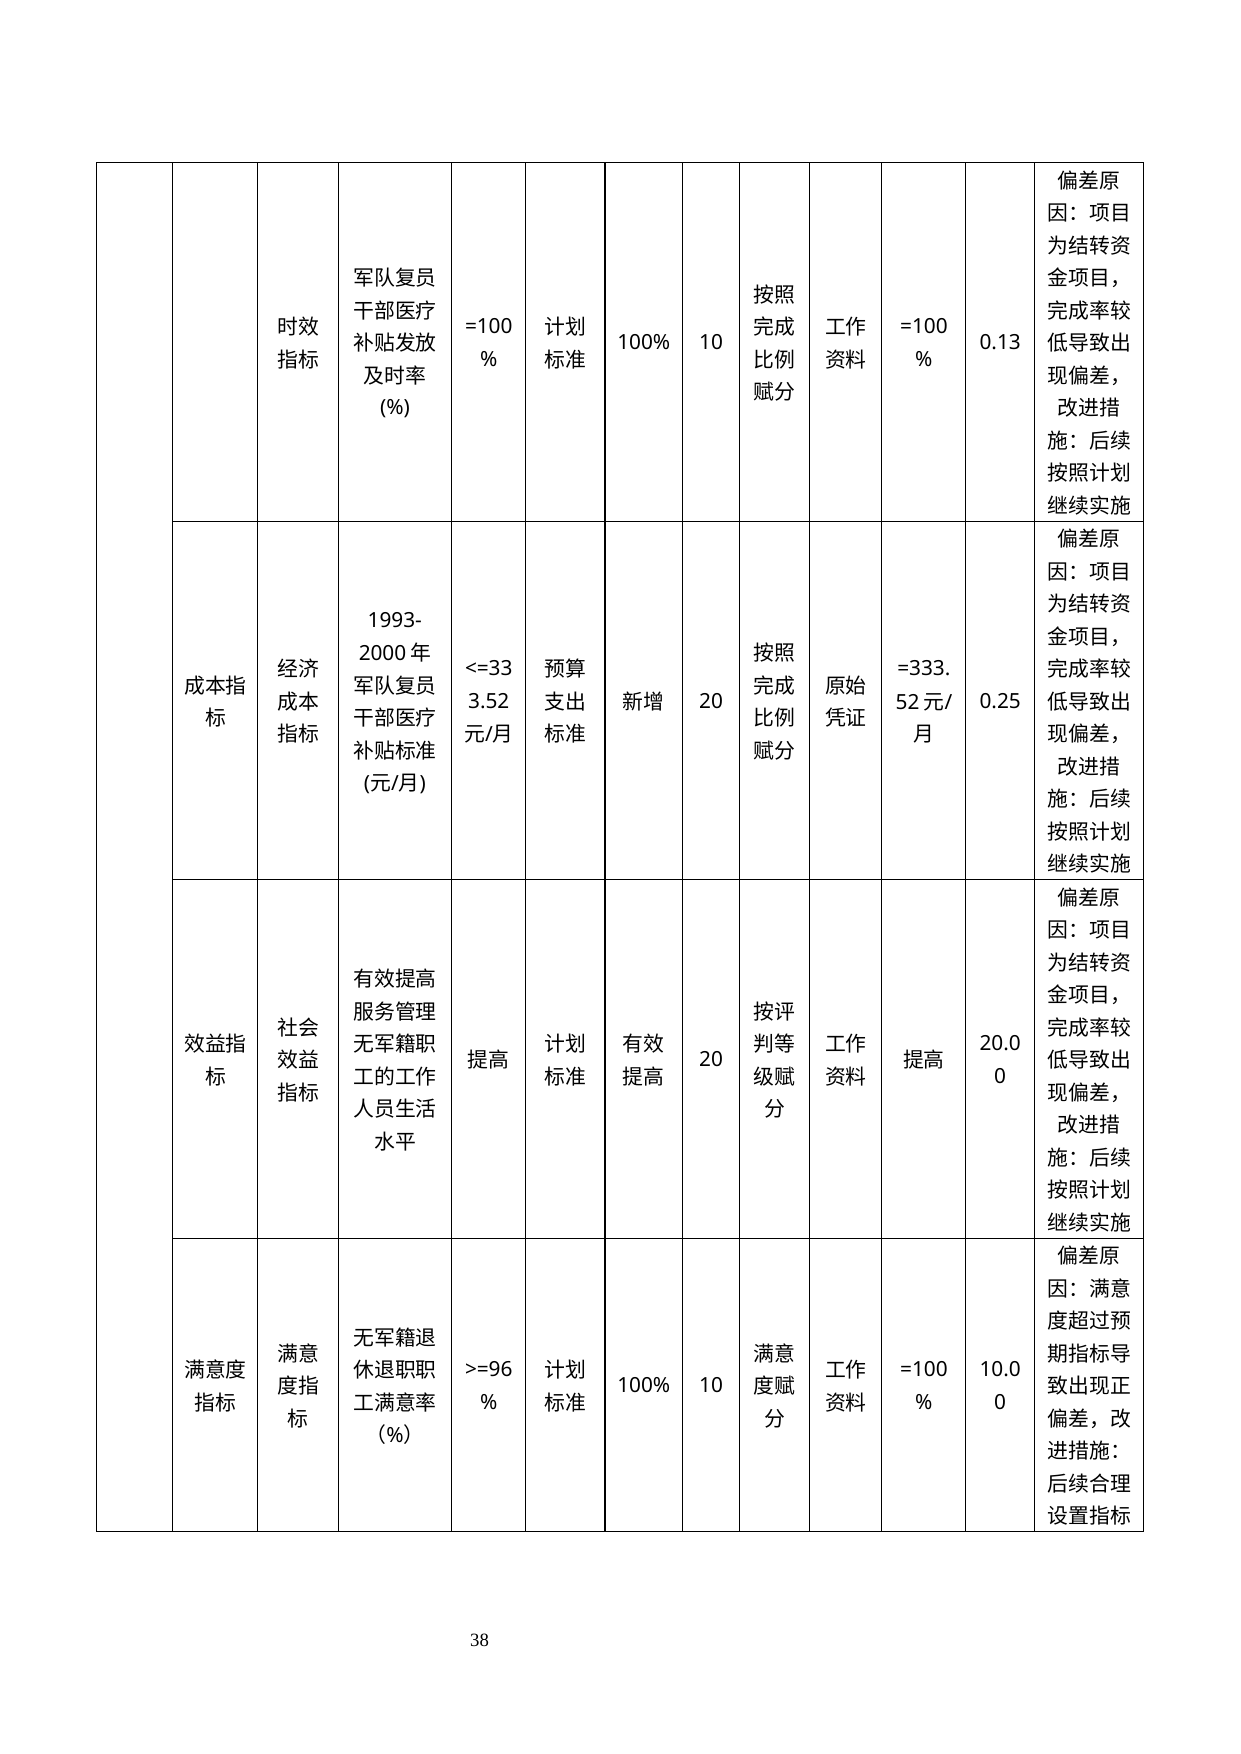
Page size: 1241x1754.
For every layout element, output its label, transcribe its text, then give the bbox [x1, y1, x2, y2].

table_cell 有效提高 [606, 880, 682, 1238]
table_cell 时效指标 [258, 163, 338, 521]
table_cell 按照完成比例赋分 [740, 163, 809, 521]
table_cell 20 [683, 522, 739, 879]
table_cell 工作资料 [810, 163, 881, 521]
table_cell 20.00 [966, 880, 1034, 1238]
table_cell 10 [683, 1239, 739, 1531]
table_cell 满意度指标 [258, 1239, 338, 1531]
table_cell 按照完成比例赋分 [740, 522, 809, 879]
table_cell =100% [452, 163, 525, 521]
table_cell 100% [606, 1239, 682, 1531]
table_cell 0.25 [966, 522, 1034, 879]
table_cell 有效提高服务管理无军籍职工的工作人员生活水平 [339, 880, 451, 1238]
table_cell 提高 [452, 880, 525, 1238]
table_cell 0.13 [966, 163, 1034, 521]
table_cell 按评判等级赋分 [740, 880, 809, 1238]
table_cell 成本指标 [173, 522, 257, 879]
table_cell 经济成本指标 [258, 522, 338, 879]
table_cell 新增 [606, 522, 682, 879]
table_cell 10.00 [966, 1239, 1034, 1531]
table_cell =100% [882, 163, 965, 521]
table_cell 计划标准 [526, 163, 604, 521]
table_cell 预算支出标准 [526, 522, 604, 879]
table_cell 计划标准 [526, 880, 604, 1238]
table_cell 20 [683, 880, 739, 1238]
table_cell 偏差原因：满意度超过预期指标导致出现正偏差，改进措施：后续合理设置指标 [1035, 1239, 1143, 1531]
table_cell <=333.52元/月 [452, 522, 525, 879]
table_cell 100% [606, 163, 682, 521]
table_cell 1993-2000年军队复员干部医疗补贴标准(元/月) [339, 522, 451, 879]
table_cell 偏差原因：项目为结转资金项目，完成率较低导致出现偏差，改进措施：后续按照计划继续实施 [1035, 880, 1143, 1238]
table_cell 效益指标 [173, 880, 257, 1238]
table_cell 军队复员干部医疗补贴发放及时率(%) [339, 163, 451, 521]
table_cell 原始凭证 [810, 522, 881, 879]
table_cell 工作资料 [810, 880, 881, 1238]
table_cell >=96% [452, 1239, 525, 1531]
table_cell 偏差原因：项目为结转资金项目，完成率较低导致出现偏差，改进措施：后续按照计划继续实施 [1035, 163, 1143, 521]
table_cell 10 [683, 163, 739, 521]
table_cell 计划标准 [526, 1239, 604, 1531]
table_cell 满意度指标 [173, 1239, 257, 1531]
table_cell =100% [882, 1239, 965, 1531]
table_cell 偏差原因：项目为结转资金项目，完成率较低导致出现偏差，改进措施：后续按照计划继续实施 [1035, 522, 1143, 879]
table_cell 社会效益指标 [258, 880, 338, 1238]
table_cell =333.52元/月 [882, 522, 965, 879]
table_cell 满意度赋分 [740, 1239, 809, 1531]
table_cell 提高 [882, 880, 965, 1238]
table_cell 无军籍退休退职职工满意率（%） [339, 1239, 451, 1531]
table_cell 工作资料 [810, 1239, 881, 1531]
